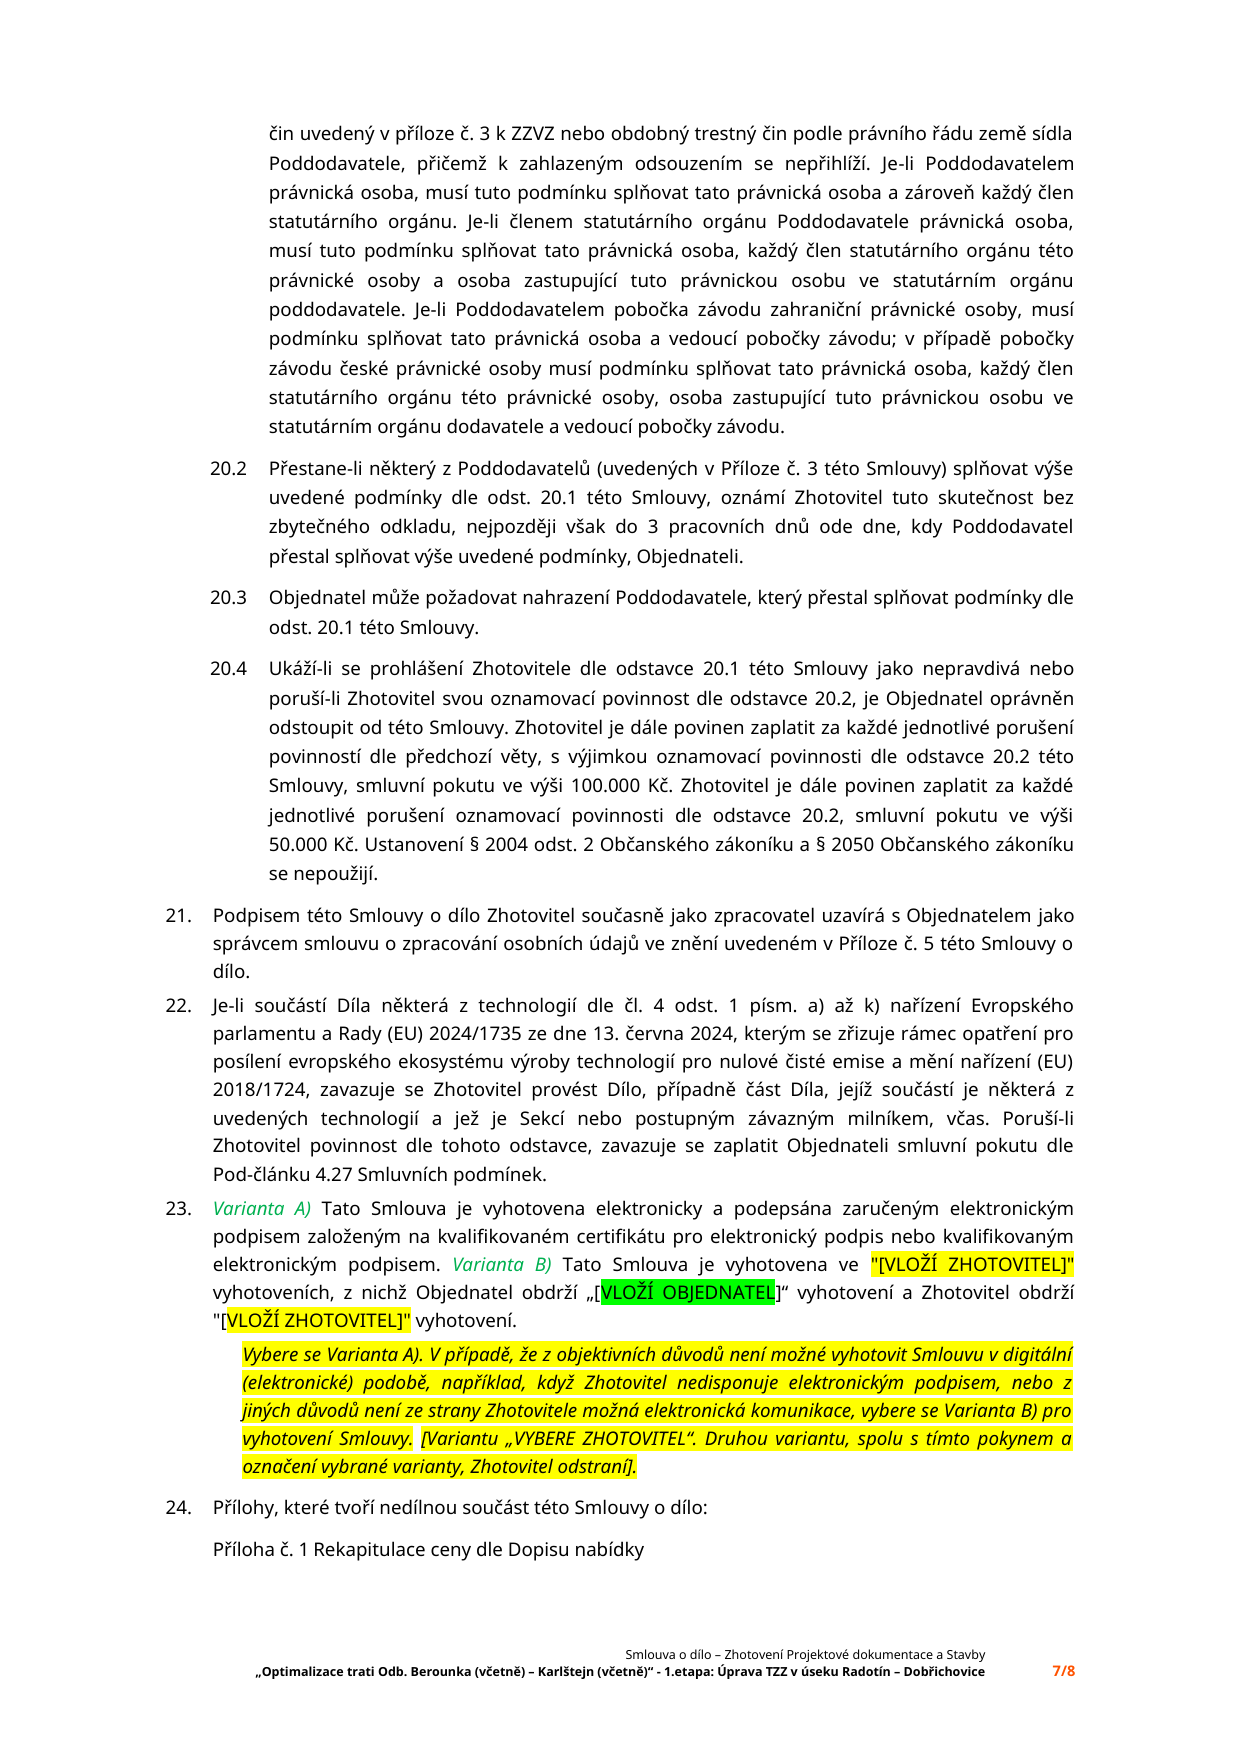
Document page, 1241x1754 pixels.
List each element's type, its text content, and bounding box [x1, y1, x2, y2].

text Příloha č. 1 Rekapitulace ceny dle Dopisu nabídky [213, 1536, 1075, 1561]
list Vybere se Varianta A). V případě, že z objektivních důvodů není možné vyhotovit Smlouvu v digitální (elektronické) podobě, například, když Zhotovitel nedisponuje elektronickým podpisem, nebo z jiných důvodů není ze strany Zhotovitele možná elektronická komunikace, vybere se Varianta B) pro vyhotovení Smlouvy. [Variantu „VYBERE ZHOTOVITEL“. Druhou variantu, spolu s tímto pokynem a označení vybrané varianty, Zhotovitel odstraní]. [242, 1341, 1075, 1479]
text Objednatel může požadovat nahrazení Poddodavatele, který přestal splňovat podmínky dle odst. 20.1 této Smlouvy. [210, 585, 1075, 639]
list Podpisem této Smlouvy o dílo Zhotovitel současně jako zpracovatel uzavírá s Objednatelem jako správcem smlouvu o zpracování osobních údajů ve znění uvedeném v Příloze č. 5 této Smlouvy o dílo. [165, 902, 1075, 984]
text Přestane-li některý z Poddodavatelů (uvedených v Příloze č. 3 této Smlouvy) splňovat výše uvedené podmínky dle odst. 20.1 této Smlouvy, oznámí Zhotovitel tuto skutečnost bez zbytečného odkladu, nejpozději však do 3 pracovních dnů ode dne, kdy Poddodavatel přestal splňovat výše uvedené podmínky, Objednateli. [210, 455, 1075, 568]
text Přílohy, které tvoří nedílnou součást této Smlouvy o dílo: [165, 1494, 1075, 1519]
list Je-li součástí Díla některá z technologií dle čl. 4 odst. 1 písm. a) až k) nařízení Evropského parlamentu a Rady (EU) 2024/1735 ze dne 13. června 2024, kterým se zřizuje rámec opatření pro posílení evropského ekosystému výroby technologií pro nulové čisté emise a mění nařízení (EU) 2018/1724, zavazuje se Zhotovitel provést Dílo, případně část Díla, jejíž součástí je některá z uvedených technologií a jež je Sekcí nebo postupným závazným milníkem, včas. Poruší-li Zhotovitel povinnost dle tohoto odstavce, zavazuje se zaplatit Objednateli smluvní pokutu dle Pod-článku 4.27 Smluvních podmínek. [165, 993, 1075, 1186]
list Varianta A) Tato Smlouva je vyhotovena elektronicky a podepsána zaručeným elektronickým podpisem založeným na kvalifikovaném certifikátu pro elektronický podpis nebo kvalifikovaným elektronickým podpisem. Varianta B) Tato Smlouva je vyhotovena ve "[VLOŽÍ ZHOTOVITEL]" vyhotoveních, z nichž Objednatel obdrží „[VLOŽÍ OBJEDNATEL]“ vyhotovení a Zhotovitel obdrží "[VLOŽÍ ZHOTOVITEL]" vyhotovení. [165, 1195, 1075, 1333]
text Ukáží-li se prohlášení Zhotovitele dle odstavce 20.1 této Smlouvy jako nepravdivá nebo poruší-li Zhotovitel svou oznamovací povinnost dle odstavce 20.2, je Objednatel oprávněn odstoupit od této Smlouvy. Zhotovitel je dále povinen zaplatit za každé jednotlivé porušení povinností dle předchozí věty, s výjimkou oznamovací povinnosti dle odstavce 20.2 této Smlouvy, smluvní pokutu ve výši 100.000 Kč. Zhotovitel je dále povinen zaplatit za každé jednotlivé porušení oznamovací povinnosti dle odstavce 20.2, smluvní pokutu ve výši 50.000 Kč. Ustanovení § 2004 odst. 2 Občanského zákoníku a § 2050 Občanského zákoníku se nepoužijí. [210, 656, 1075, 886]
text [210, 121, 1075, 439]
